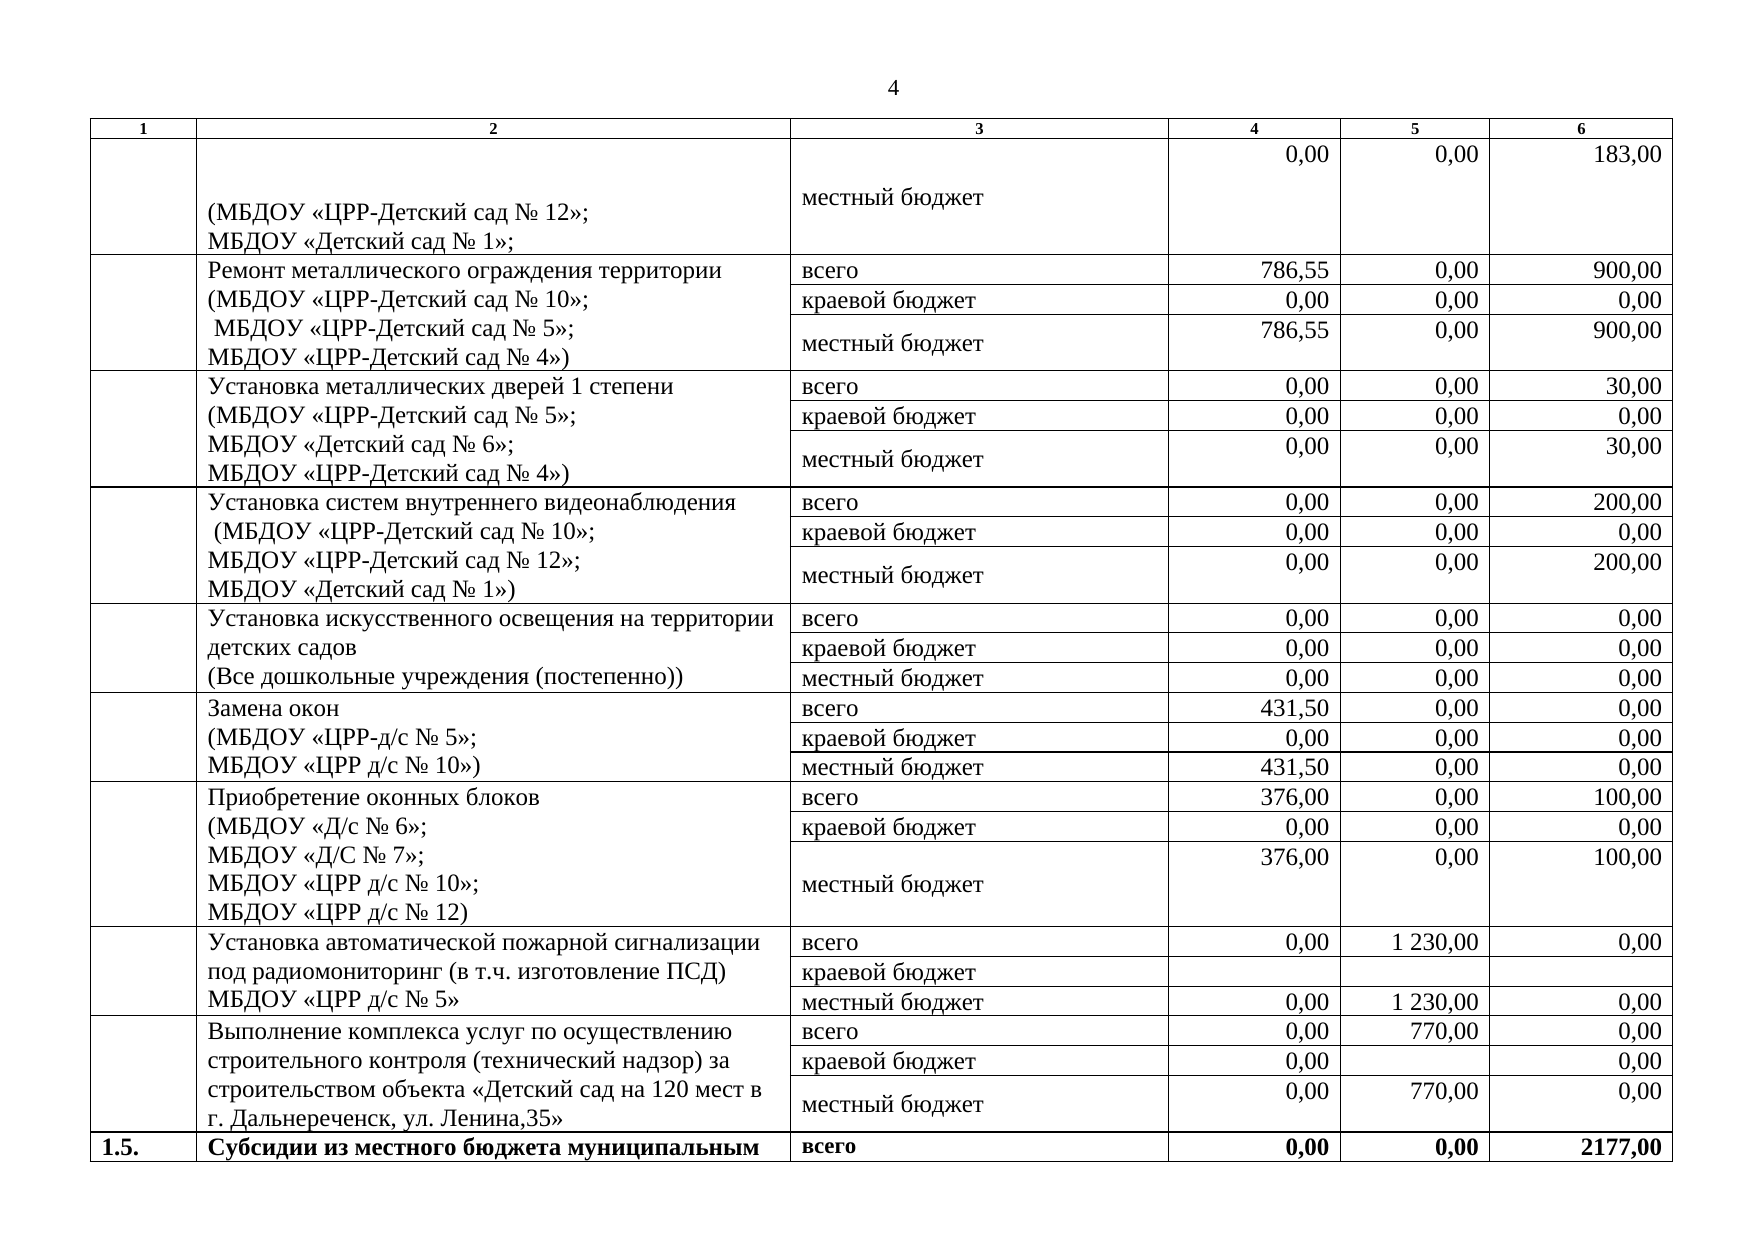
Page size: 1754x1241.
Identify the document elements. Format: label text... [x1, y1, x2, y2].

table_cell [1490, 957, 1672, 986]
table_cell 376,00 [1169, 842, 1340, 926]
table_cell 786,55 [1169, 255, 1340, 284]
table_cell 2177,00 [1490, 1133, 1672, 1161]
table_cell 0,00 [1490, 604, 1672, 632]
table_cell Установка систем внутреннего видеонаблюдения (МБДОУ «ЦРР-Детский сад № 10»; МБДОУ «ЦРР-Детский сад № 12»; МБДОУ «Детский сад № 1») [197, 488, 790, 602]
table_cell 1 230,00 [1341, 927, 1489, 956]
table_cell 0,00 [1169, 927, 1340, 956]
table_cell краевой бюджет [791, 517, 1168, 546]
table_cell [91, 371, 196, 486]
table_cell 0,00 [1341, 285, 1489, 314]
table_cell всего [791, 1016, 1168, 1045]
table_cell краевой бюджет [791, 633, 1168, 662]
table_cell местный бюджет [791, 315, 1168, 370]
table_cell 0,00 [1169, 1133, 1340, 1161]
table_header 6 [1490, 119, 1672, 138]
table_cell 0,00 [1341, 1133, 1489, 1161]
table_cell краевой бюджет [791, 285, 1168, 314]
table_cell 183,00 [1490, 139, 1672, 254]
table_cell Ремонт металлического ограждения территории (МБДОУ «ЦРР-Детский сад № 10»; МБДОУ «ЦРР-Детский сад № 5»; МБДОУ «ЦРР-Детский сад № 4») [197, 255, 790, 370]
table_cell Выполнение комплекса услуг по осуществлению строительного контроля (технический надзор) за строительством объекта «Детский сад на 120 мест в г. Дальнереченск, ул. Ленина,35» [197, 1016, 790, 1131]
table_cell всего [791, 1133, 1168, 1161]
table_cell 0,00 [1490, 663, 1672, 692]
table_cell [1341, 957, 1489, 986]
table_cell всего [791, 255, 1168, 284]
table_cell 0,00 [1490, 517, 1672, 546]
table_cell 200,00 [1490, 547, 1672, 602]
table_cell 100,00 [1490, 782, 1672, 811]
table_cell 0,00 [1341, 693, 1489, 722]
table_cell местный бюджет [791, 139, 1168, 254]
table_cell 900,00 [1490, 255, 1672, 284]
table_cell 0,00 [1490, 812, 1672, 841]
table_cell 770,00 [1341, 1016, 1489, 1045]
table_cell [91, 1016, 196, 1131]
table_cell 0,00 [1169, 1016, 1340, 1045]
table_cell всего [791, 371, 1168, 400]
table_cell 0,00 [1169, 1076, 1340, 1131]
table_cell Установка металлических дверей 1 степени (МБДОУ «ЦРР-Детский сад № 5»; МБДОУ «Детский сад № 6»; МБДОУ «ЦРР-Детский сад № 4») [197, 371, 790, 486]
table_cell 0,00 [1341, 488, 1489, 516]
table_cell местный бюджет [791, 663, 1168, 692]
table_cell 0,00 [1490, 723, 1672, 751]
table_cell [91, 488, 196, 602]
table_cell [91, 782, 196, 926]
table_header 1 [91, 119, 196, 138]
table_cell всего [791, 693, 1168, 722]
table_cell 0,00 [1490, 1016, 1672, 1045]
table_cell 0,00 [1341, 255, 1489, 284]
table_cell 0,00 [1341, 604, 1489, 632]
table_cell 0,00 [1341, 139, 1489, 254]
table_cell 100,00 [1490, 842, 1672, 926]
table_cell 0,00 [1341, 812, 1489, 841]
table_cell 0,00 [1341, 401, 1489, 430]
table_cell 0,00 [1490, 753, 1672, 781]
table_cell всего [791, 488, 1168, 516]
table_cell [1341, 1046, 1489, 1075]
table_cell 0,00 [1169, 633, 1340, 662]
table_header 3 [791, 119, 1168, 138]
table_cell 0,00 [1169, 663, 1340, 692]
table_cell 0,00 [1169, 431, 1340, 486]
table_cell [91, 255, 196, 370]
table_cell 0,00 [1490, 927, 1672, 956]
table_cell 431,50 [1169, 693, 1340, 722]
table_cell 0,00 [1169, 488, 1340, 516]
table_cell [91, 693, 196, 781]
table_cell 0,00 [1169, 812, 1340, 841]
table_cell 1.5. [91, 1133, 196, 1161]
table_cell 30,00 [1490, 431, 1672, 486]
table_cell 786,55 [1169, 315, 1340, 370]
table_cell 0,00 [1169, 1046, 1340, 1075]
table_header 4 [1169, 119, 1340, 138]
table_cell Установка искусственного освещения на территории детских садов (Все дошкольные учреждения (постепенно)) [197, 604, 790, 692]
table_cell 1 230,00 [1341, 987, 1489, 1015]
table_cell 0,00 [1490, 987, 1672, 1015]
table_cell всего [791, 927, 1168, 956]
table_cell 900,00 [1490, 315, 1672, 370]
table_cell краевой бюджет [791, 1046, 1168, 1075]
table_cell 0,00 [1490, 401, 1672, 430]
table_cell 0,00 [1490, 633, 1672, 662]
table_cell местный бюджет [791, 987, 1168, 1015]
table_cell местный бюджет [791, 1076, 1168, 1131]
table_cell 0,00 [1341, 547, 1489, 602]
table_cell 0,00 [1490, 693, 1672, 722]
table_cell 200,00 [1490, 488, 1672, 516]
table_cell 0,00 [1169, 547, 1340, 602]
table_cell 376,00 [1169, 782, 1340, 811]
table_cell 0,00 [1169, 604, 1340, 632]
table_cell 0,00 [1341, 663, 1489, 692]
table_cell 0,00 [1169, 723, 1340, 751]
table_cell краевой бюджет [791, 723, 1168, 751]
table_cell 0,00 [1169, 371, 1340, 400]
table_cell всего [791, 604, 1168, 632]
table_cell краевой бюджет [791, 812, 1168, 841]
table_cell 0,00 [1169, 517, 1340, 546]
table_cell 0,00 [1341, 315, 1489, 370]
table_cell 770,00 [1341, 1076, 1489, 1131]
table_header 2 [197, 119, 790, 138]
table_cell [197, 1133, 790, 1161]
table_cell 0,00 [1169, 285, 1340, 314]
table_cell [1169, 957, 1340, 986]
table_cell 0,00 [1341, 517, 1489, 546]
table_header 5 [1341, 119, 1489, 138]
table_cell 0,00 [1490, 1046, 1672, 1075]
table_cell 0,00 [1169, 987, 1340, 1015]
table_cell Приобретение оконных блоков (МБДОУ «Д/с № 6»; МБДОУ «Д/С № 7»; МБДОУ «ЦРР д/с № 10»; МБДОУ «ЦРР д/с № 12) [197, 782, 790, 926]
table_cell местный бюджет [791, 547, 1168, 602]
table_cell Замена окон (МБДОУ «ЦРР-д/с № 5»; МБДОУ «ЦРР д/с № 10») [197, 693, 790, 781]
table_cell 0,00 [1341, 633, 1489, 662]
table_cell 0,00 [1341, 431, 1489, 486]
table_cell 30,00 [1490, 371, 1672, 400]
table_cell краевой бюджет [791, 957, 1168, 986]
table_cell всего [791, 782, 1168, 811]
table_cell 0,00 [1341, 842, 1489, 926]
table_cell 0,00 [1490, 285, 1672, 314]
table_cell 0,00 [1490, 1076, 1672, 1131]
table_cell 0,00 [1169, 139, 1340, 254]
table_cell Установка автоматической пожарной сигнализации под радиомониторинг (в т.ч. изготовление ПСД) МБДОУ «ЦРР д/с № 5» [197, 927, 790, 1015]
table_cell 0,00 [1341, 723, 1489, 751]
table_cell местный бюджет [791, 842, 1168, 926]
table_cell [91, 927, 196, 1015]
table_cell местный бюджет [791, 753, 1168, 781]
table_cell краевой бюджет [791, 401, 1168, 430]
table_cell 0,00 [1341, 371, 1489, 400]
table_cell 0,00 [1341, 782, 1489, 811]
table_cell местный бюджет [791, 431, 1168, 486]
table_cell 431,50 [1169, 753, 1340, 781]
table_cell 0,00 [1169, 401, 1340, 430]
table_cell 0,00 [1341, 753, 1489, 781]
table_cell [91, 604, 196, 692]
